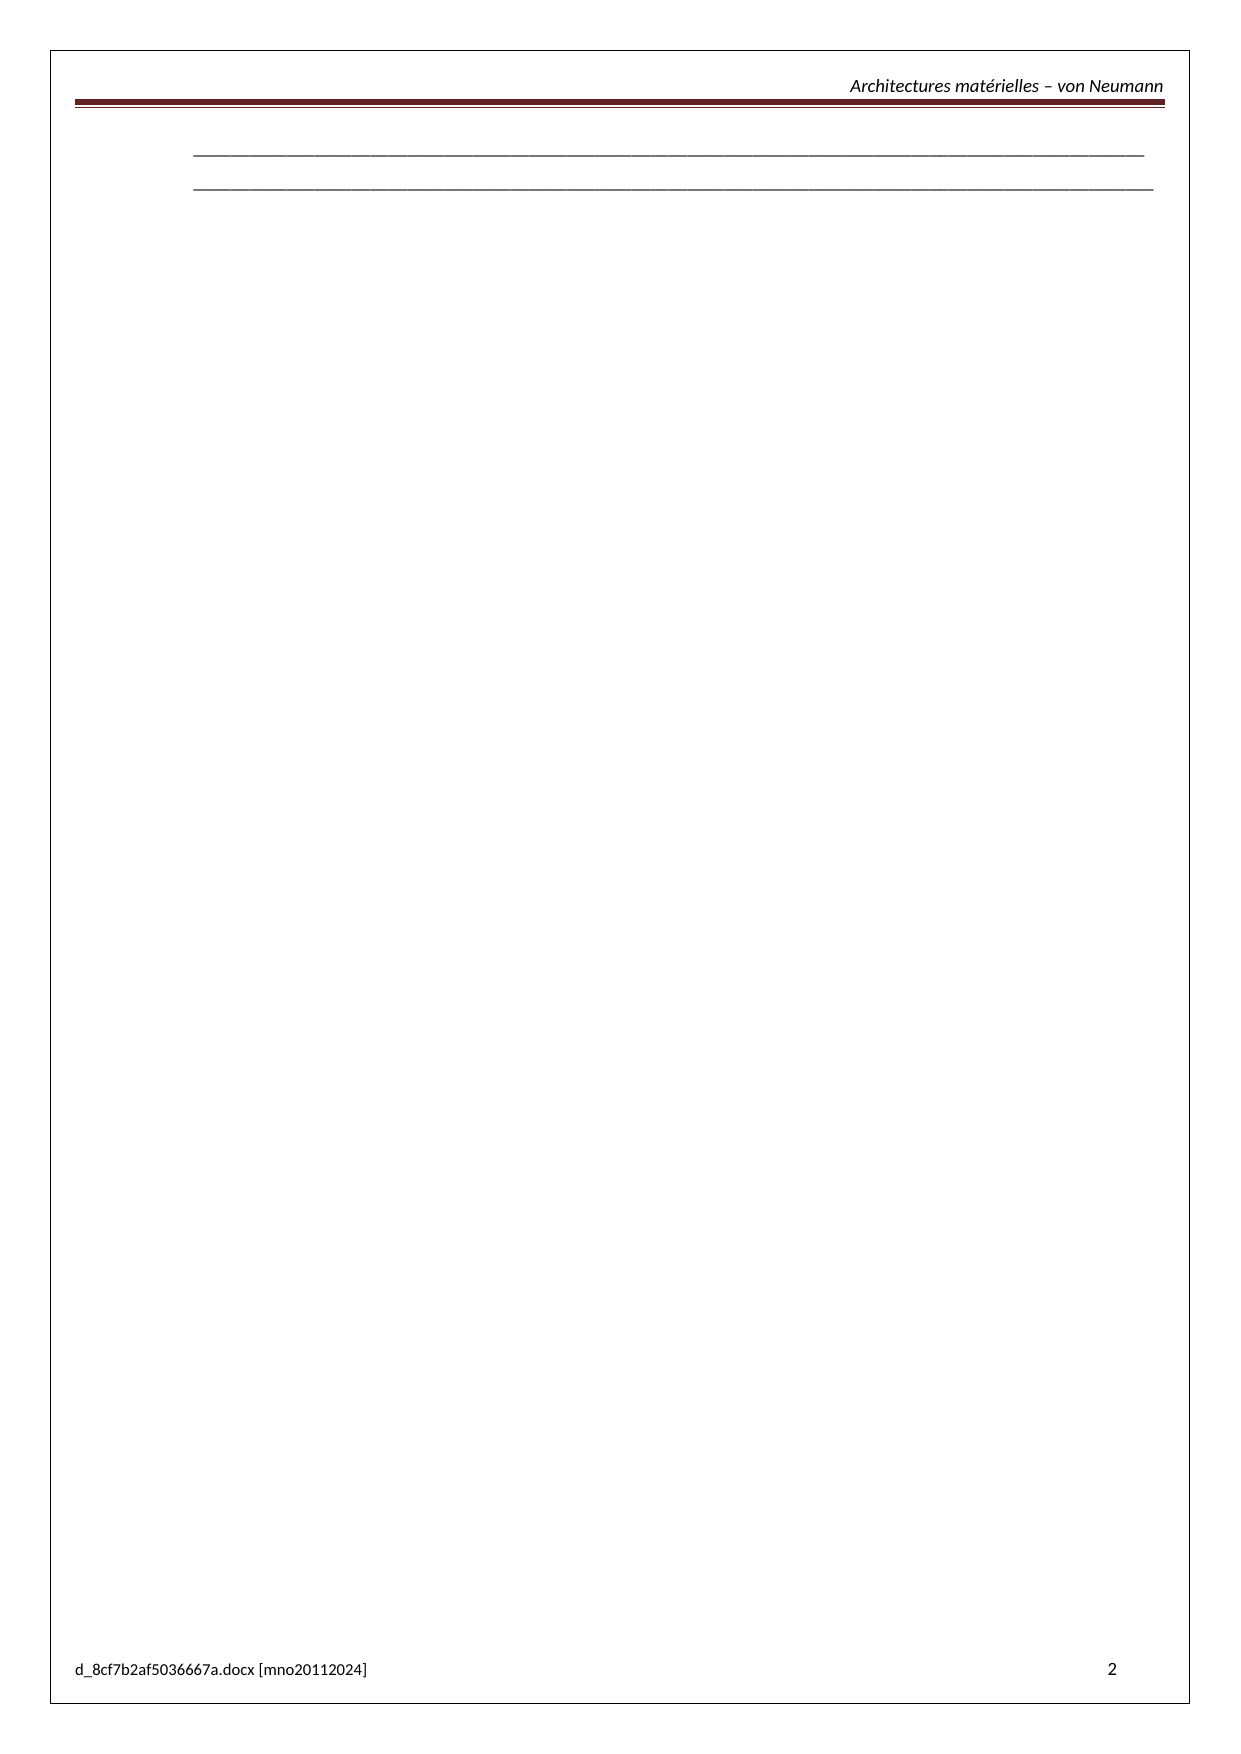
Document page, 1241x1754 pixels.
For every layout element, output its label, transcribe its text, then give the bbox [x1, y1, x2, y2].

text _______________________________________________________________________________________________________ [193, 171, 1165, 193]
text ______________________________________________________________________________________________________ [193, 136, 1165, 159]
